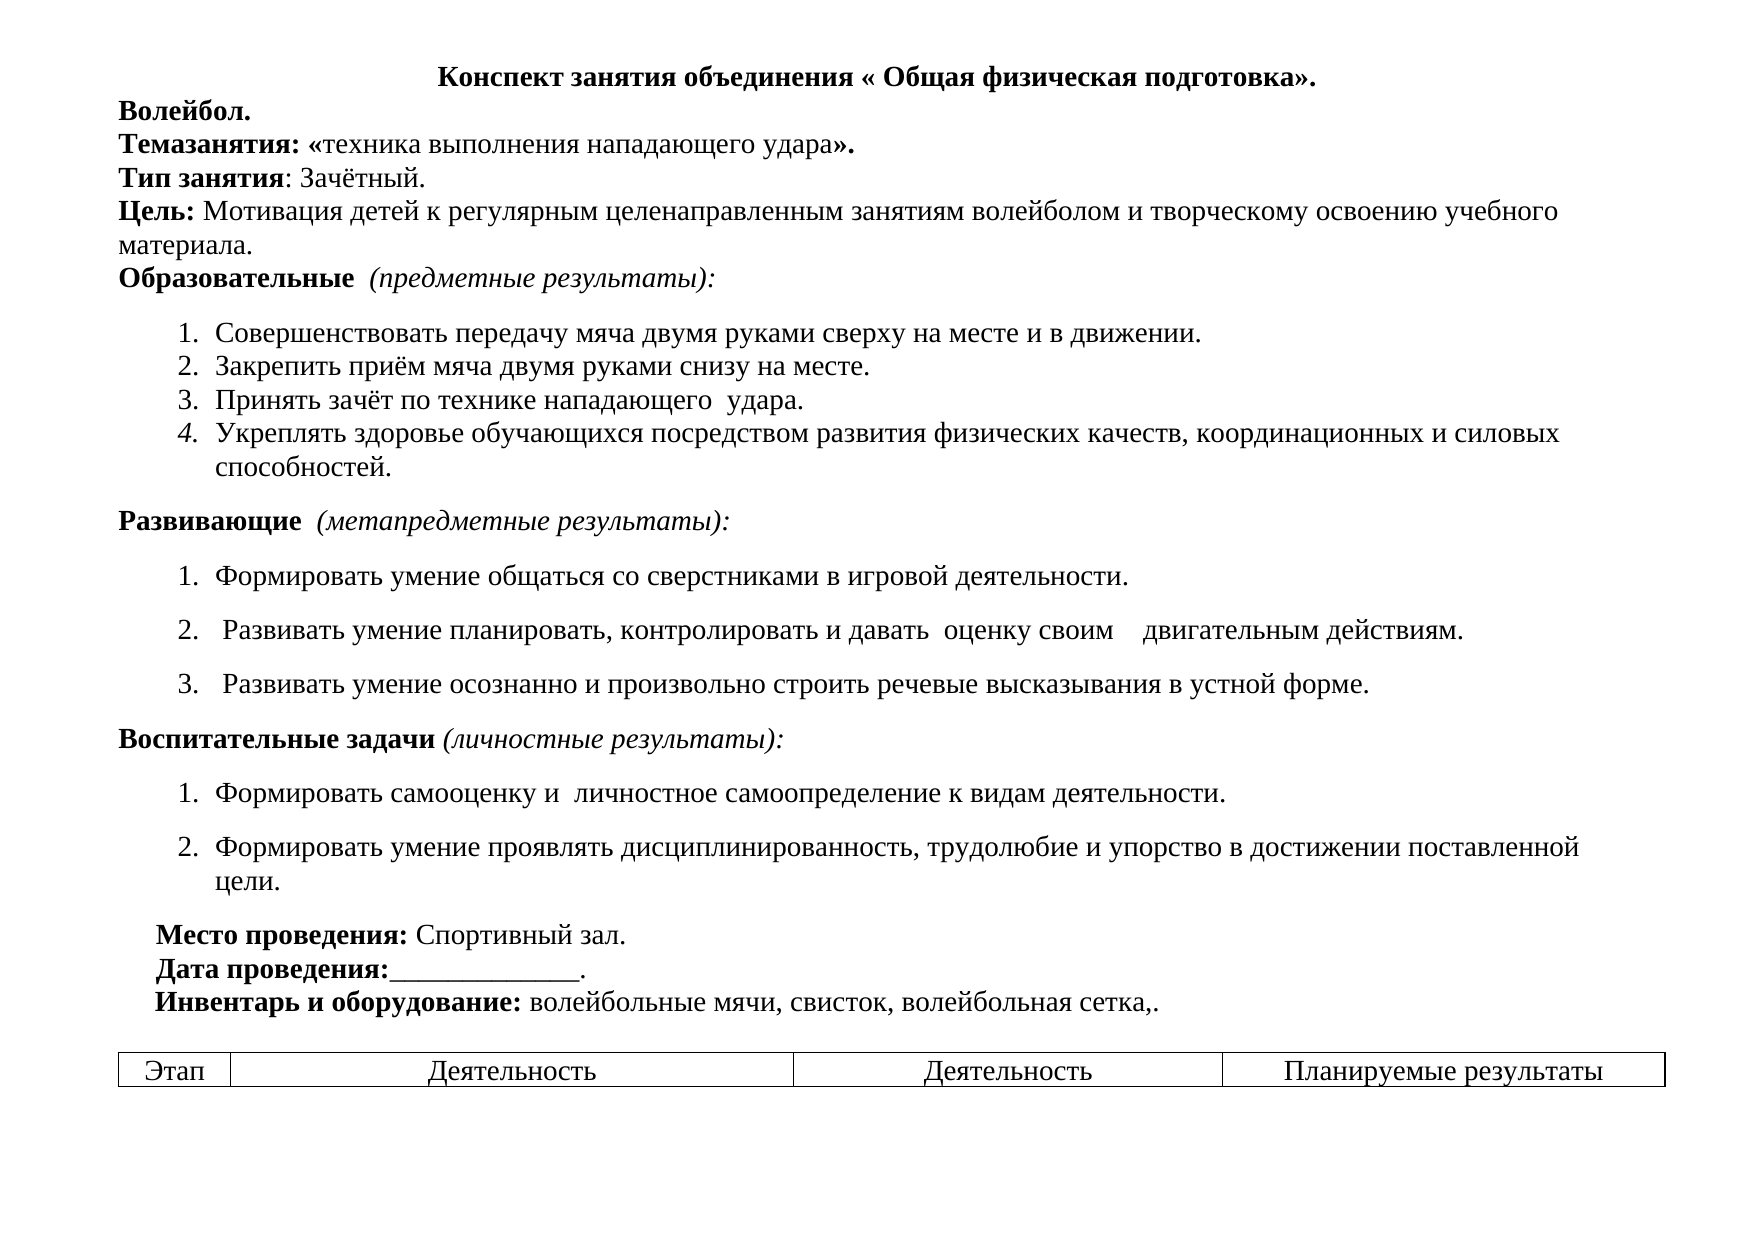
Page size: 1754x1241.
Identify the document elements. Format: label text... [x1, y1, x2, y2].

text Темазанятия: «техника выполнения нападающего удара». [118, 126, 1636, 160]
text Воспитательные задачи (личностные результаты): [118, 721, 1636, 754]
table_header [794, 1053, 1222, 1086]
text Конспект занятия объединения « Общая физическая подготовка». [118, 59, 1636, 93]
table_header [1223, 1053, 1664, 1086]
text Образовательные (предметные результаты): [118, 260, 1636, 294]
text Тип занятия: Зачётный. [118, 160, 1636, 193]
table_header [231, 1053, 793, 1086]
list Развивать умение планировать, контролировать и давать оценку своим двигательным действиям. [177, 612, 1636, 646]
table_header Этап [119, 1053, 230, 1086]
list Совершенствовать передачу мяча двумя руками сверху на месте и в движении. [177, 315, 1636, 348]
list Дата проведения:_____________. [156, 951, 1636, 984]
text Цель: Мотивация детей к регулярным целенаправленным занятиям волейболом и творческому освоению учебного материала. [118, 193, 1636, 260]
text Развивающие (метапредметные результаты): [118, 503, 1636, 537]
text Инвентарь и оборудование: волейбольные мячи, свисток, волейбольная сетка,. [118, 984, 1636, 1018]
list Укреплять здоровье обучающихся посредством развития физических качеств, координационных и силовых способностей. [177, 415, 1636, 482]
list Закрепить приём мяча двумя руками снизу на месте. [177, 348, 1636, 382]
list Формировать самооценку и личностное самоопределение к видам деятельности. [177, 775, 1636, 809]
text Волейбол. [118, 93, 1636, 126]
list Принять зачёт по технике нападающего удара. [177, 382, 1636, 415]
list Формировать умение общаться со сверстниками в игровой деятельности. [177, 558, 1636, 591]
list Место проведения: Спортивный зал. [156, 917, 1636, 951]
list Развивать умение осознанно и произвольно строить речевые высказывания в устной форме. [177, 666, 1636, 700]
list Формировать умение проявлять дисциплинированность, трудолюбие и упорство в достижении поставленной цели. [177, 829, 1636, 897]
